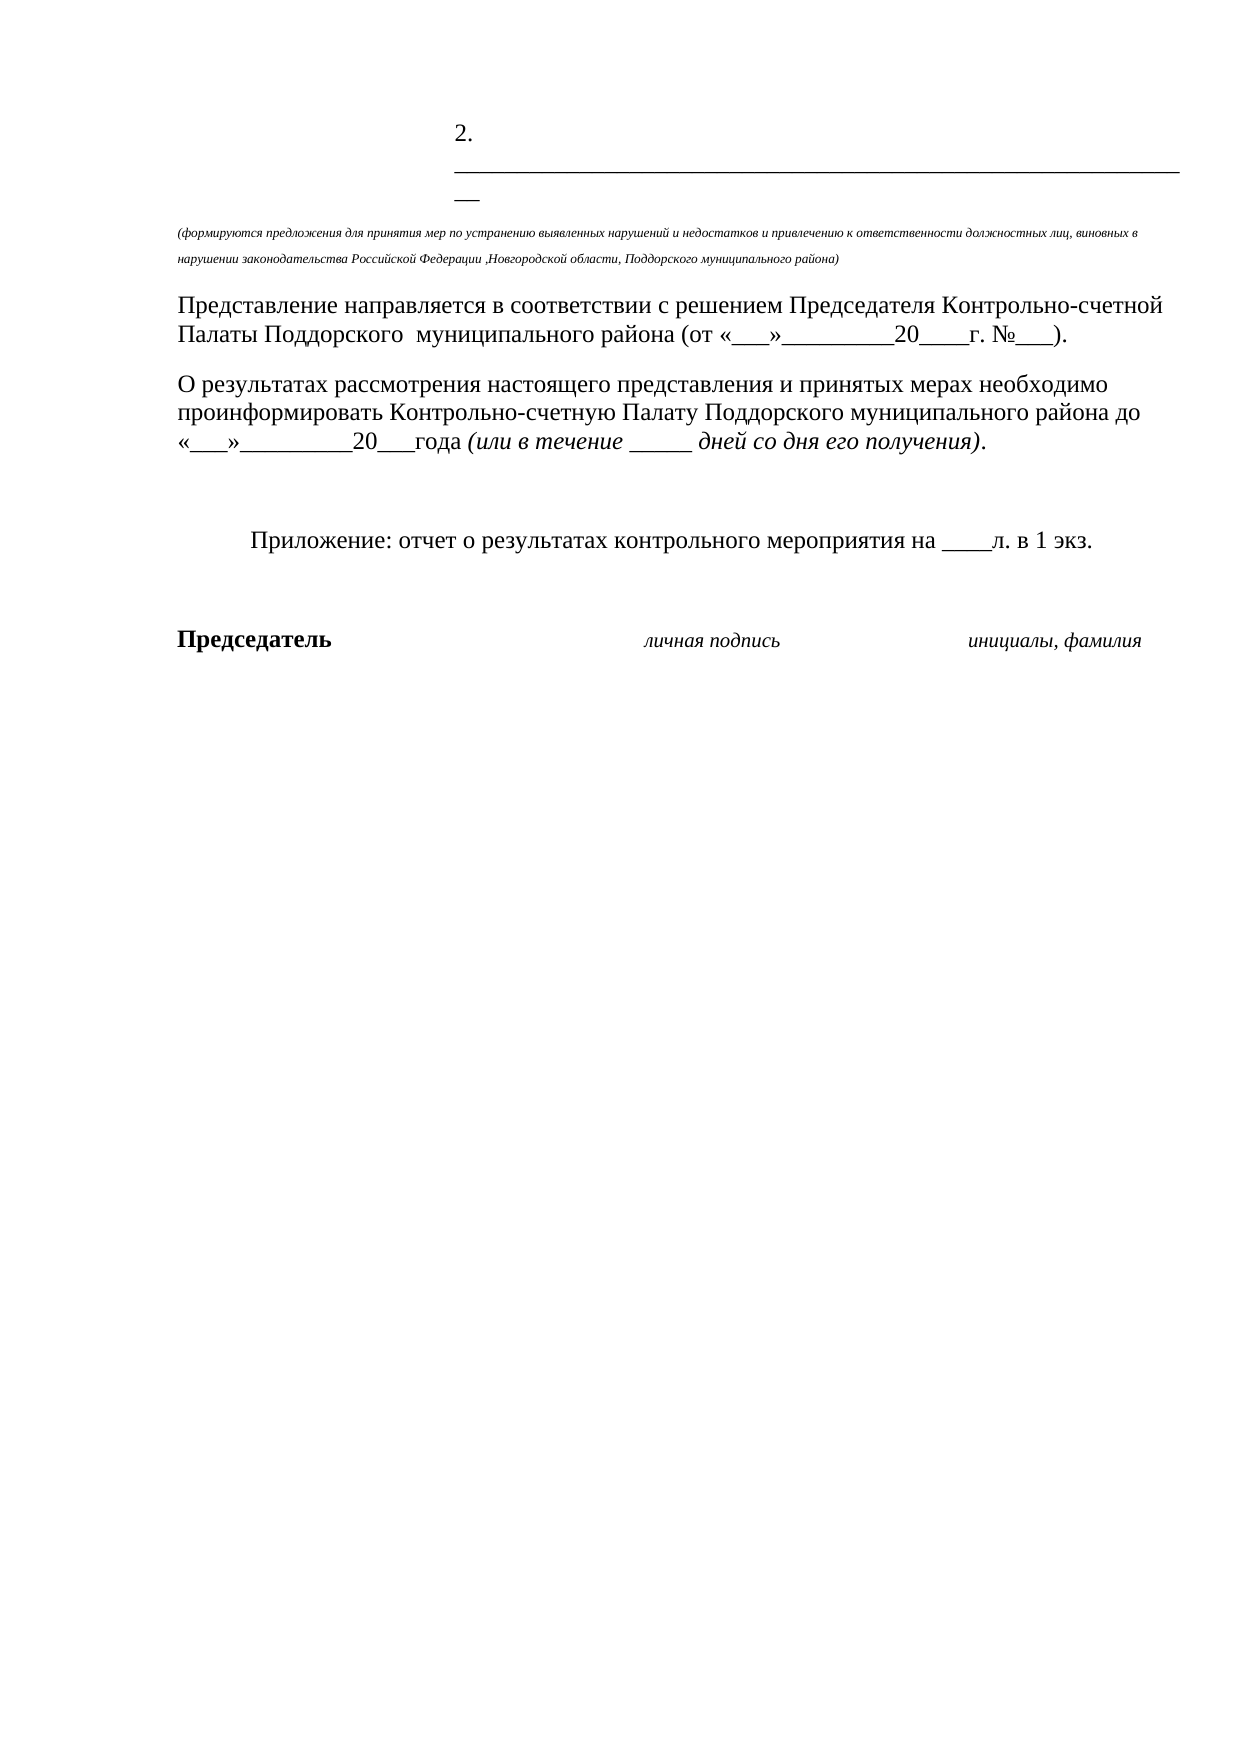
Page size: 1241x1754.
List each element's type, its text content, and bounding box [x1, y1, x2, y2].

text О результатах рассмотрения настоящего представления и принятых мерах необходимо проинформировать Контрольно-счетную Палату Поддорского муниципального района до «___»_________20___года (или в течение _____ дней со дня его получения). [177, 369, 1181, 455]
text 2. ____________________________________________________________ [454, 118, 1181, 204]
text Председатель личная подпись инициалы, фамилия [177, 624, 1181, 653]
text Представление направляется в соответствии с решением Председателя Контрольно-счетной Палаты Поддорского муниципального района (от «___»_________20____г. №___). [177, 290, 1181, 348]
text Приложение: отчет о результатах контрольного мероприятия на ____л. экз. [250, 525, 1181, 554]
text (формируются предложения для принятия мер по устранению выявленных нарушений и недостатков и привлечению к ответственности должностных лиц, виновных в нарушении законодательства Российской Федерации ,Новгородской области, Поддорского муниципального района) [177, 225, 1181, 278]
